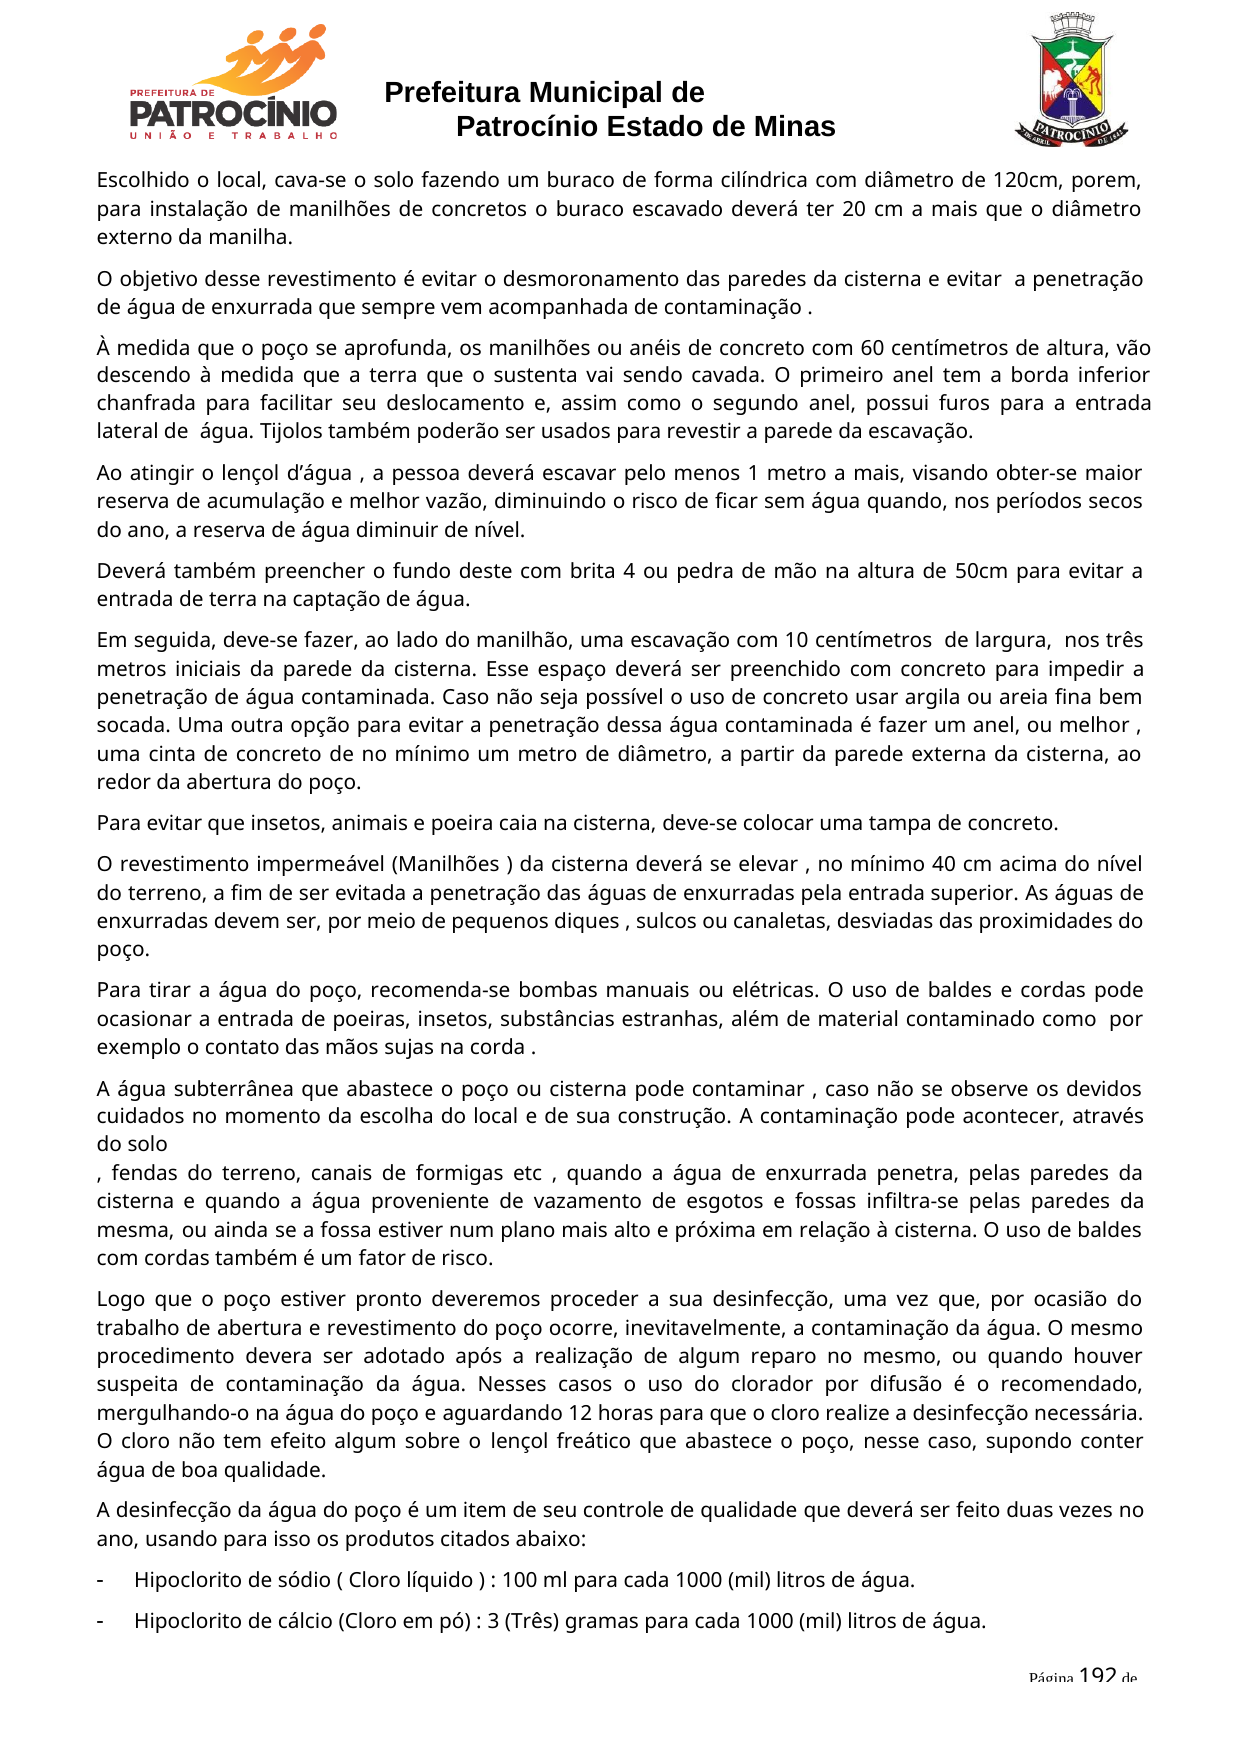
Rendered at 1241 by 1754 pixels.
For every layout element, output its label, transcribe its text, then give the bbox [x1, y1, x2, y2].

list Hipoclorito de sódio ( Cloro líquido ) : 100 ml para cada 1000 (mil) litros de água. [96, 1565, 1219, 1594]
text Ao atingir o lençol d’água , a pessoa deverá escavar pelo menos 1 metro a mais, visando obter-se maior reserva de acumulação e melhor vazão, diminuindo o risco de ficar sem água quando, nos períodos secos do ano, a reserva de água diminuir de nível. [96, 458, 1144, 543]
text Logo que o poço estiver pronto deveremos proceder a sua desinfecção, uma vez que, por ocasião do trabalho de abertura e revestimento do poço ocorre, inevitavelmente, a contaminação da água. O mesmo procedimento devera ser adotado após a realização de algum reparo no mesmo, ou quando houver suspeita de contaminação da água. Nesses casos o uso do clorador por difusão é o recomendado, mergulhando-o na água do poço e aguardando 12 horas para que o cloro realize a desinfecção necessária. O cloro não tem efeito algum sobre o lençol freático que abastece o poço, nesse caso, supondo conter água de boa qualidade. [96, 1284, 1144, 1483]
text Para evitar que insetos, animais e poeira caia na cisterna, deve-se colocar uma tampa de concreto. [96, 808, 1219, 837]
text , fendas do terreno, canais de formigas etc , quando a água de enxurrada penetra, pelas paredes da cisterna e quando a água proveniente de vazamento de esgotos e fossas infiltra-se pelas paredes da mesma, ou ainda se a fossa estiver num plano mais alto e próxima em relação à cisterna. O uso de baldes com cordas também é um fator de risco. [96, 1158, 1144, 1272]
text O objetivo desse revestimento é evitar o desmoronamento das paredes da cisterna e evitar a penetração de água de enxurrada que sempre vem acompanhada de contaminação . [96, 264, 1144, 321]
text Escolhido o local, cava-se o solo fazendo um buraco de forma cilíndrica com diâmetro de 120cm, porem, para instalação de manilhões de concretos o buraco escavado deverá ter 20 cm a mais que o diâmetro externo da manilha. [96, 166, 1144, 251]
list Hipoclorito de cálcio (Cloro em pó) : 3 (Três) gramas para cada 1000 (mil) litros de água. [96, 1606, 1219, 1634]
picture [1014, 12, 1129, 147]
text A desinfecção da água do poço é um item de seu controle de qualidade que deverá ser feito duas vezes no ano, usando para isso os produtos citados abaixo: [96, 1496, 1152, 1552]
text À medida que o poço se aprofunda, os manilhões ou anéis de concreto com 60 centímetros de altura, vão descendo à medida que a terra que o sustenta vai sendo cavada. O primeiro anel tem a borda inferior chanfrada para facilitar seu deslocamento e, assim como o segundo anel, possui furos para a entrada lateral de água. Tijolos também poderão ser usados para revestir a parede da escavação. [96, 333, 1152, 445]
text Deverá também preencher o fundo deste com brita 4 ou pedra de mão na altura de 50cm para evitar a entrada de terra na captação de água. [96, 556, 1143, 613]
text Para tirar a água do poço, recomenda-se bombas manuais ou elétricas. O uso de baldes e cordas pode ocasionar a entrada de poeiras, insetos, substâncias estranhas, além de material contaminado como por exemplo o contato das mãos sujas na corda . [96, 976, 1144, 1061]
text A água subterrânea que abastece o poço ou cisterna pode contaminar , caso não se observe os devidos cuidados no momento da escolha do local e de sua construção. A contaminação pode acontecer, através do solo [96, 1074, 1144, 1158]
picture [130, 24, 337, 139]
text Em seguida, deve-se fazer, ao lado do manilhão, uma escavação com 10 centímetros de largura, nos três metros iniciais da parede da cisterna. Esse espaço deverá ser preenchido com concreto para impedir a penetração de água contaminada. Caso não seja possível o uso de concreto usar argila ou areia fina bem socada. Uma outra opção para evitar a penetração dessa água contaminada é fazer um anel, ou melhor , uma cinta de concreto de no mínimo um metro de diâmetro, a partir da parede externa da cisterna, ao redor da abertura do poço. [96, 625, 1144, 796]
text O revestimento impermeável (Manilhões ) da cisterna deverá se elevar , no mínimo 40 cm acima do nível do terreno, a fim de ser evitada a penetração das águas de enxurradas pela entrada superior. As águas de enxurradas devem ser, por meio de pequenos diques , sulcos ou canaletas, desviadas das proximidades do poço. [96, 849, 1144, 963]
